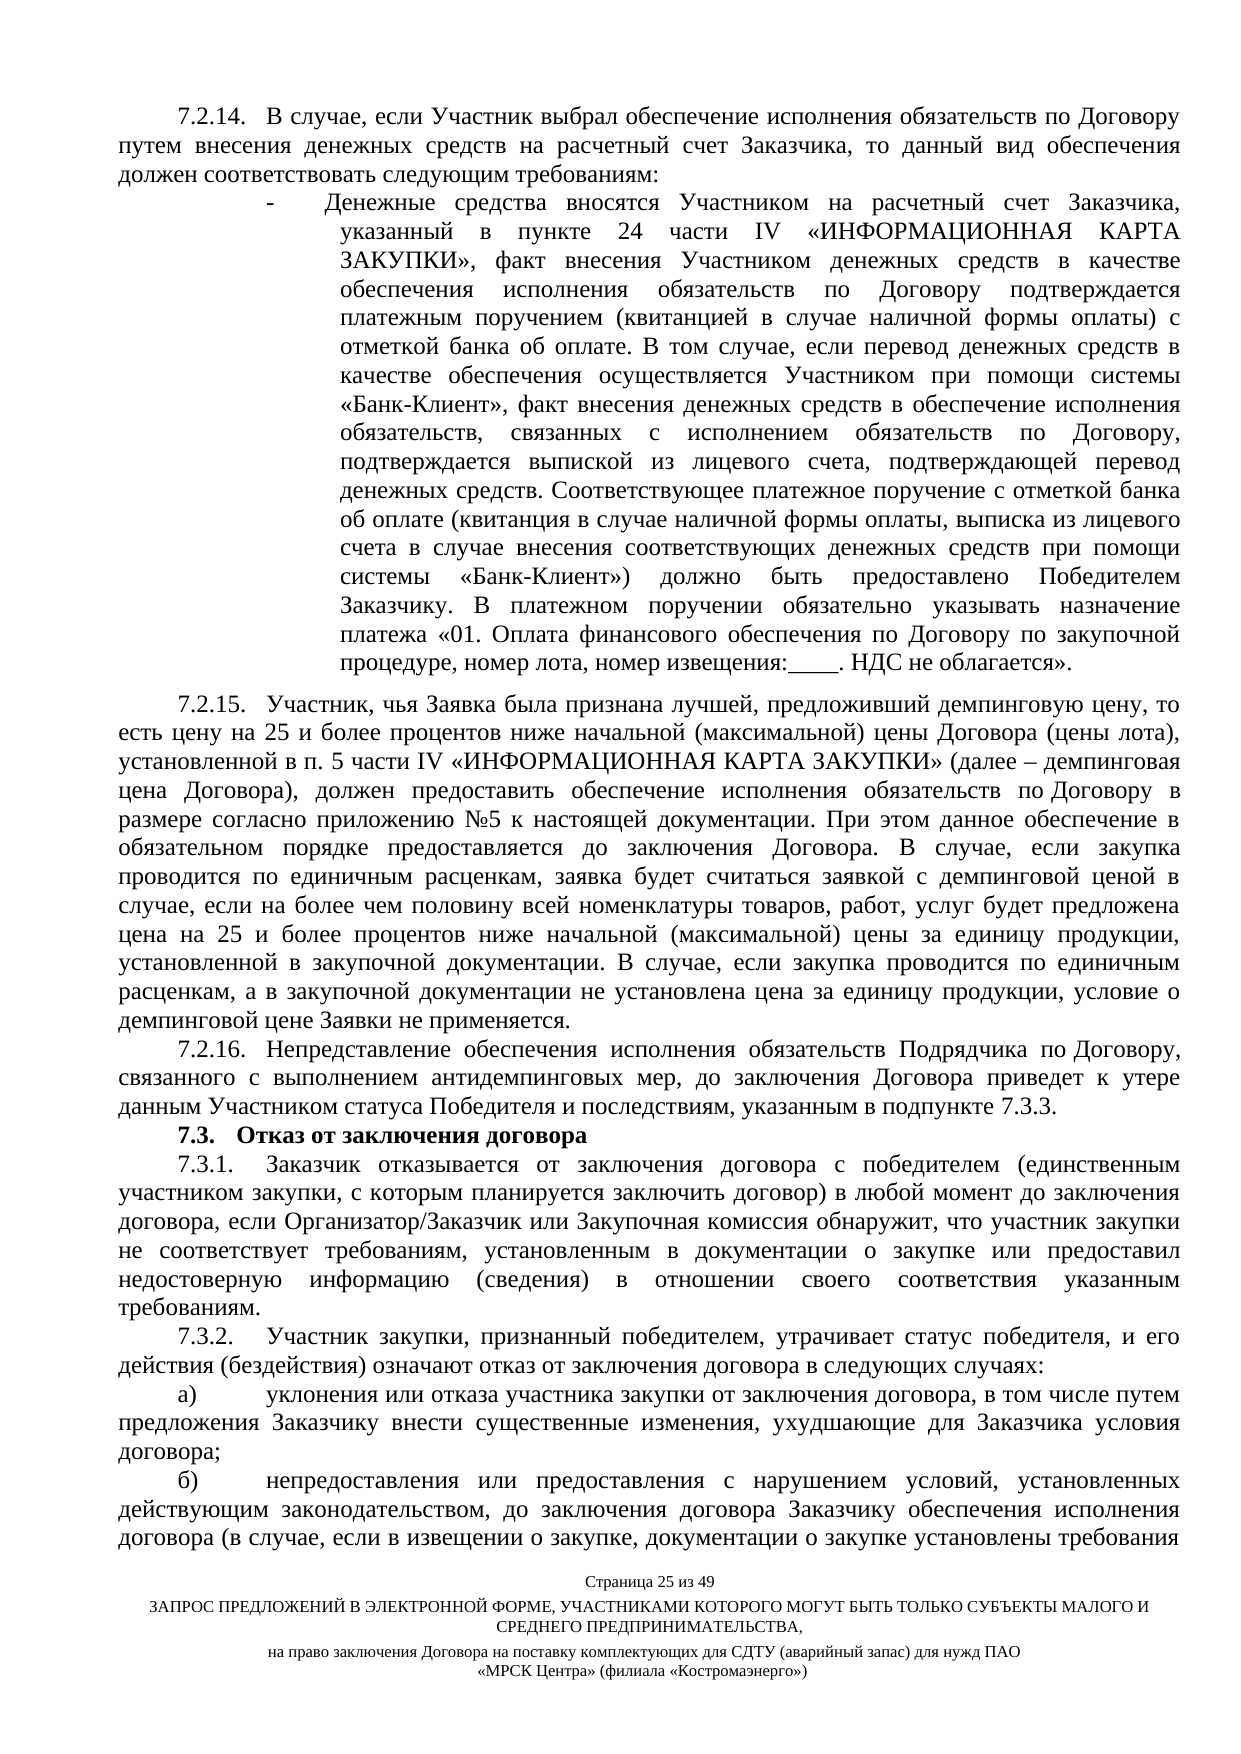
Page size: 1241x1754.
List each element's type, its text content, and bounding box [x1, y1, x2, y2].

subtitle Отказ от заключения договора [118, 1120, 1181, 1149]
subtitle Непредставление обеспечения исполнения обязательств Подрядчика по Договору, связанного с выполнением антидемпинговых мер, до заключения Договора приведет к утере данным Участником статуса Победителя и последствиям, указанным в подпункте 7.3.3. [118, 1034, 1181, 1120]
list уклонения или отказа участника закупки от заключения договора, в том числе путем предложения Заказчику внести существенные изменения, ухудшающие для Заказчика условия договора; [118, 1379, 1181, 1465]
list Участник закупки, признанный победителем, утрачивает статус победителя, и его действия (бездействия) означают отказ от заключения договора в следующих случаях: [118, 1321, 1181, 1379]
subtitle Участник, чья Заявка была признана лучшей, предложивший демпинговую цену, то есть цену на 25 и более процентов ниже начальной (максимальной) цены Договора (цены лота), установленной в п. 5 части IV «ИНФОРМАЦИОННАЯ КАРТА ЗАКУПКИ» (далее – демпинговая цена Договора), должен предоставить обеспечение исполнения обязательств по Договору в размере согласно приложению №5 к настоящей документации. При этом данное обеспечение в обязательном порядке предоставляется до заключения Договора. В случае, если закупка проводится по единичным расценкам, заявка будет считаться заявкой с демпинговой ценой в случае, если на более чем половину всей номенклатуры товаров, работ, услуг будет предложена цена на 25 и более процентов ниже начальной (максимальной) цены за единицу продукции, установленной в закупочной документации. В случае, если закупка проводится по единичным расценкам, а в закупочной документации не установлена цена за единицу продукции, условие о демпинговой цене Заявки не применяется. [118, 689, 1181, 1034]
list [118, 1465, 1181, 1551]
list В случае, если Участник выбрал обеспечение исполнения обязательств по Договору путем внесения денежных средств на расчетный счет Заказчика, то данный вид обеспечения должен соответствовать следующим требованиям: [118, 101, 1181, 187]
list Заказчик отказывается от заключения договора с победителем (единственным участником закупки, с которым планируется заключить договор) в любой момент до заключения договора, если Организатор/Заказчик или Закупочная комиссия обнаружит, что участник закупки не соответствует требованиям, установленным в документации о закупке или предоставил недостоверную информацию (сведения) в отношении своего соответствия указанным требованиям. [118, 1149, 1181, 1321]
list Денежные средства вносятся Участником на расчетный счет Заказчика, указанный в пункте 24 части IV «ИНФОРМАЦИОННАЯ КАРТА ЗАКУПКИ», факт внесения Участником денежных средств в качестве обеспечения исполнения обязательств по Договору подтверждается платежным поручением (квитанцией в случае наличной формы оплаты) с отметкой банка об оплате. В том случае, если перевод денежных средств в качестве обеспечения осуществляется Участником при помощи системы «Банк-Клиент», факт внесения денежных средств в обеспечение исполнения обязательств, связанных с исполнением обязательств по Договору, подтверждается выпиской из лицевого счета, подтверждающей перевод денежных средств. Соответствующее платежное поручение с отметкой банка об оплате (квитанция в случае наличной формы оплаты, выписка из лицевого счета в случае внесения соответствующих денежных средств при помощи системы «Банк-Клиент») должно быть предоставлено Победителем Заказчику. В платежном поручении обязательно указывать назначение платежа «01. Оплата финансового обеспечения по Договору по закупочной процедуре, номер лота, номер извещения:____. НДС не облагается». [266, 187, 1181, 676]
